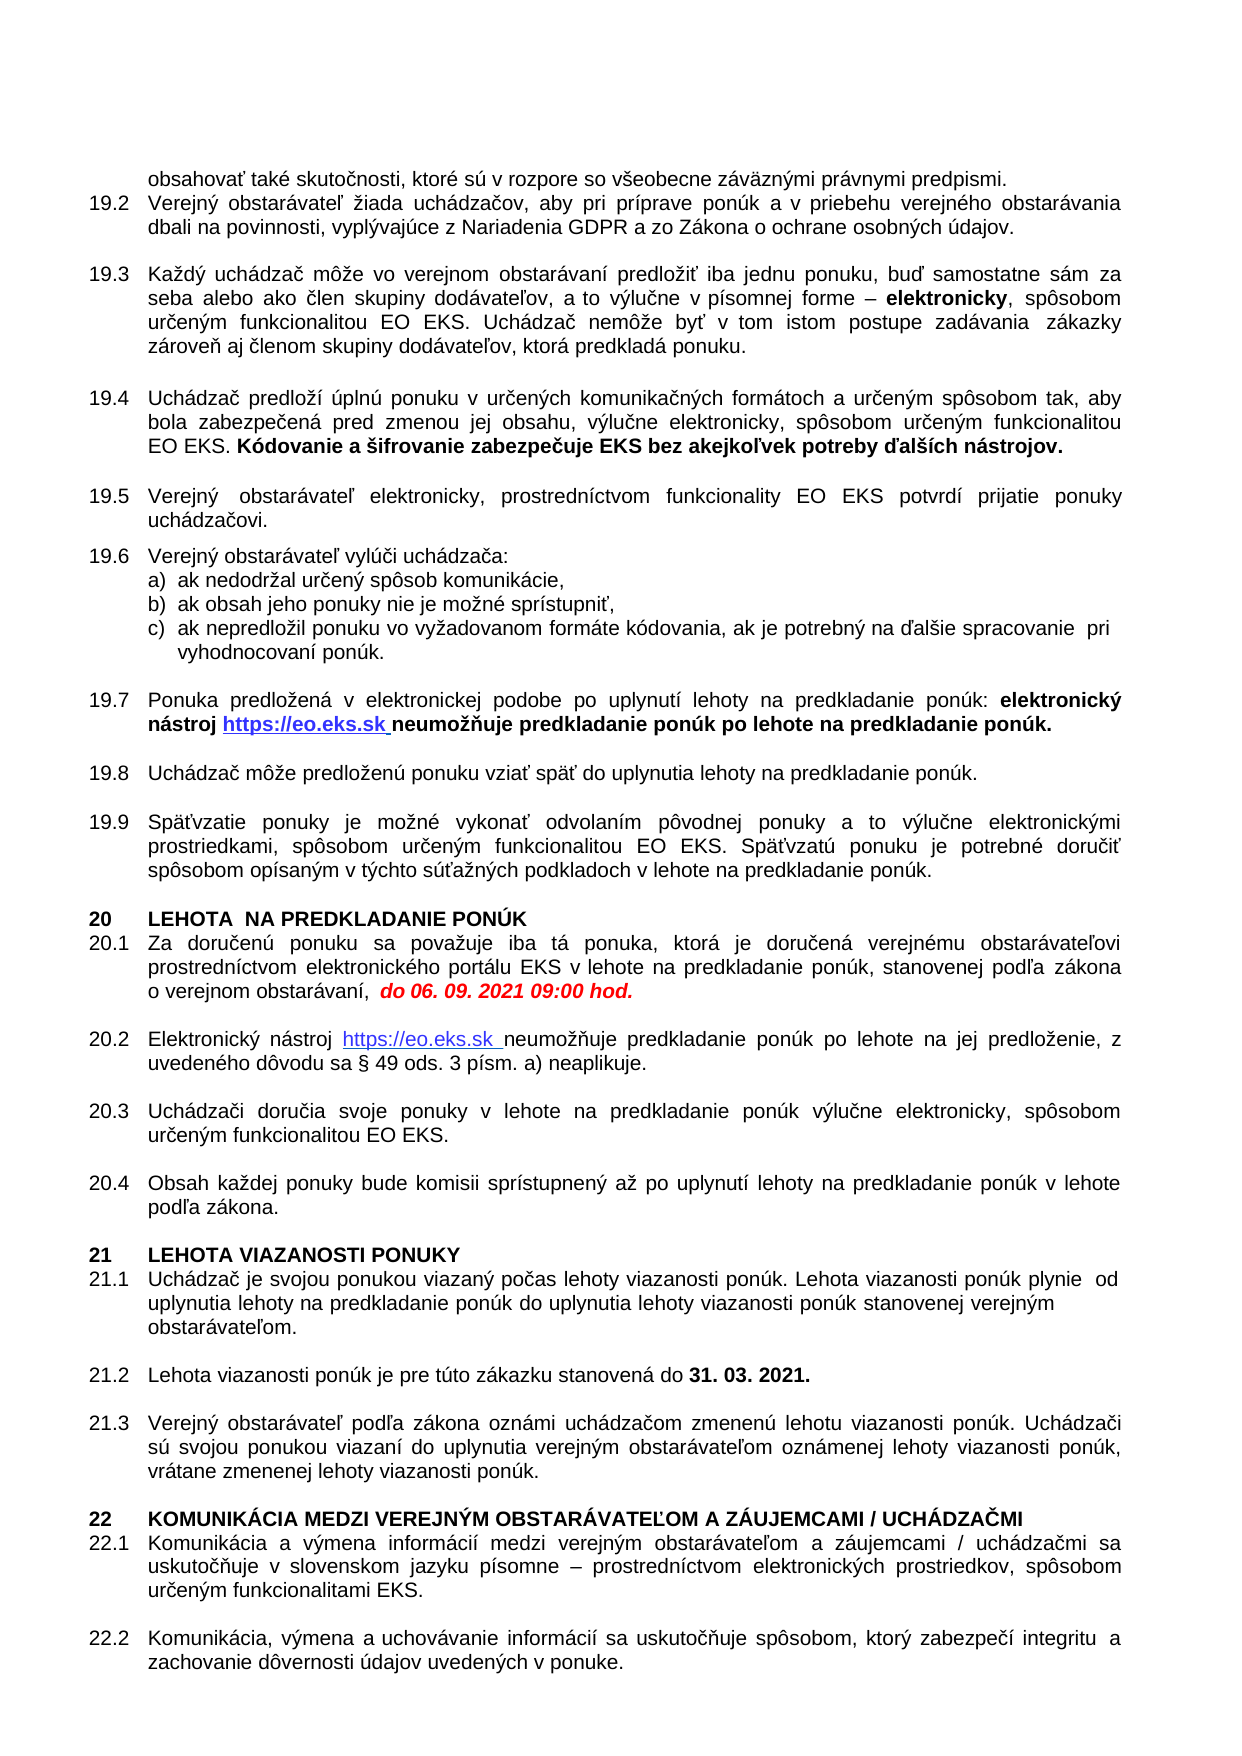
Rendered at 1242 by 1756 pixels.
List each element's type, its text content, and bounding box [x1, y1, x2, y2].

list ak obsah jeho ponuky nie je možné sprístupniť, [148, 592, 1120, 616]
list Každý uchádzač môže vo verejnom obstarávaní predložiť iba jednu ponuku, buď samostatne sám za seba alebo ako člen skupiny dodávateľov, a to výlučne v písomnej forme – elektronicky, spôsobom určeným funkcionalitou EO EKS. Uchádzač nemôže byť v tom istom postupe zadávania zákazky zároveň aj členom skupiny dodávateľov, ktorá predkladá ponuku. [89, 262, 1122, 358]
list ak nepredložil ponuku vo vyžadovanom formáte kódovania, ak je potrebný na ďalšie spracovanie pri vyhodnocovaní ponúk. [148, 616, 1120, 664]
list Uchádzač predloží úplnú ponuku v určených komunikačných formátoch a určeným spôsobom tak, aby bola zabezpečená pred zmenou jej obsahu, výlučne elektronicky, spôsobom určeným funkcionalitou EO EKS. Kódovanie a šifrovanie zabezpečuje EKS bez akejkoľvek potreby ďalších nástrojov. [89, 386, 1122, 458]
list ak nedodržal určený spôsob komunikácie, [148, 568, 1135, 592]
list Verejný obstarávateľ vylúči uchádzača: [89, 544, 1135, 568]
list Elektronický nástroj https://eo.eks.sk neumožňuje predkladanie ponúk po lehote na jej predloženie, z uvedeného dôvodu sa § 49 ods. 3 písm. a) neaplikuje. [89, 1027, 1122, 1075]
list Verejný obstarávateľ žiada uchádzačov, aby pri príprave ponúk a v priebehu verejného obstarávania dbali na povinnosti, vyplývajúce z Nariadenia GDPR a zo Zákona o ochrane osobných údajov. [89, 191, 1121, 238]
list Uchádzači doručia svoje ponuky v lehote na predkladanie ponúk výlučne elektronicky, spôsobom určeným funkcionalitou EO EKS. [89, 1099, 1121, 1147]
list Verejný obstarávateľ podľa zákona oznámi uchádzačom zmenenú lehotu viazanosti ponúk. Uchádzači sú svojou ponukou viazaní do uplynutia verejným obstarávateľom oznámenej lehoty viazanosti ponúk, vrátane zmenenej lehoty viazanosti ponúk. [89, 1411, 1122, 1482]
list Verejný obstarávateľ elektronicky, prostredníctvom funkcionality EO EKS potvrdí prijatie ponuky uchádzačovi. [89, 483, 1122, 531]
list Obsah každej ponuky bude komisii sprístupnený až po uplynutí lehoty na predkladanie ponúk v lehote podľa zákona. [89, 1171, 1121, 1219]
list Uchádzač môže predloženú ponuku vziať späť do uplynutia lehoty na predkladanie ponúk. [89, 761, 1135, 784]
list KOMUNIKÁCIA MEDZI VEREJNÝM OBSTARÁVATEĽOM A ZÁUJEMCAMI / UCHÁDZAČMI [89, 1506, 1135, 1530]
list LEHOTA NA PREDKLADANIE PONÚK [89, 907, 1135, 931]
list Lehota viazanosti ponúk je pre túto zákazku stanovená do 31. 03. 2021. [89, 1363, 1135, 1387]
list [89, 167, 1122, 191]
list Ponuka predložená v elektronickej podobe po uplynutí lehoty na predkladanie ponúk: elektronický nástroj https://eo.eks.sk neumožňuje predkladanie ponúk po lehote na predkladanie ponúk. [89, 688, 1122, 736]
list Späťvzatie ponuky je možné vykonať odvolaním pôvodnej ponuky a to výlučne elektronickými prostriedkami, spôsobom určeným funkcionalitou EO EKS. Späťvzatú ponuku je potrebné doručiť spôsobom opísaným v týchto súťažných podkladoch v lehote na predkladanie ponúk. [89, 810, 1121, 882]
list Komunikácia, výmena a uchovávanie informácií sa uskutočňuje spôsobom, ktorý zabezpečí integritu a zachovanie dôvernosti údajov uvedených v ponuke. [89, 1626, 1121, 1674]
list Uchádzač je svojou ponukou viazaný počas lehoty viazanosti ponúk. Lehota viazanosti ponúk plynie od uplynutia lehoty na predkladanie ponúk do uplynutia lehoty viazanosti ponúk stanovenej verejným obstarávateľom. [89, 1267, 1135, 1339]
list LEHOTA VIAZANOSTI PONUKY [89, 1243, 1135, 1267]
list Za doručenú ponuku sa považuje iba tá ponuka, ktorá je doručená verejnému obstarávateľovi prostredníctvom elektronického portálu EKS v lehote na predkladanie ponúk, stanovenej podľa zákona o verejnom obstarávaní, do 06. 09. 2021 09:00 hod. [89, 931, 1121, 1003]
list Komunikácia a výmena informácií medzi verejným obstarávateľom a záujemcami / uchádzačmi sa uskutočňuje v slovenskom jazyku písomne – prostredníctvom elektronických prostriedkov, spôsobom určeným funkcionalitami EKS. [89, 1530, 1122, 1602]
